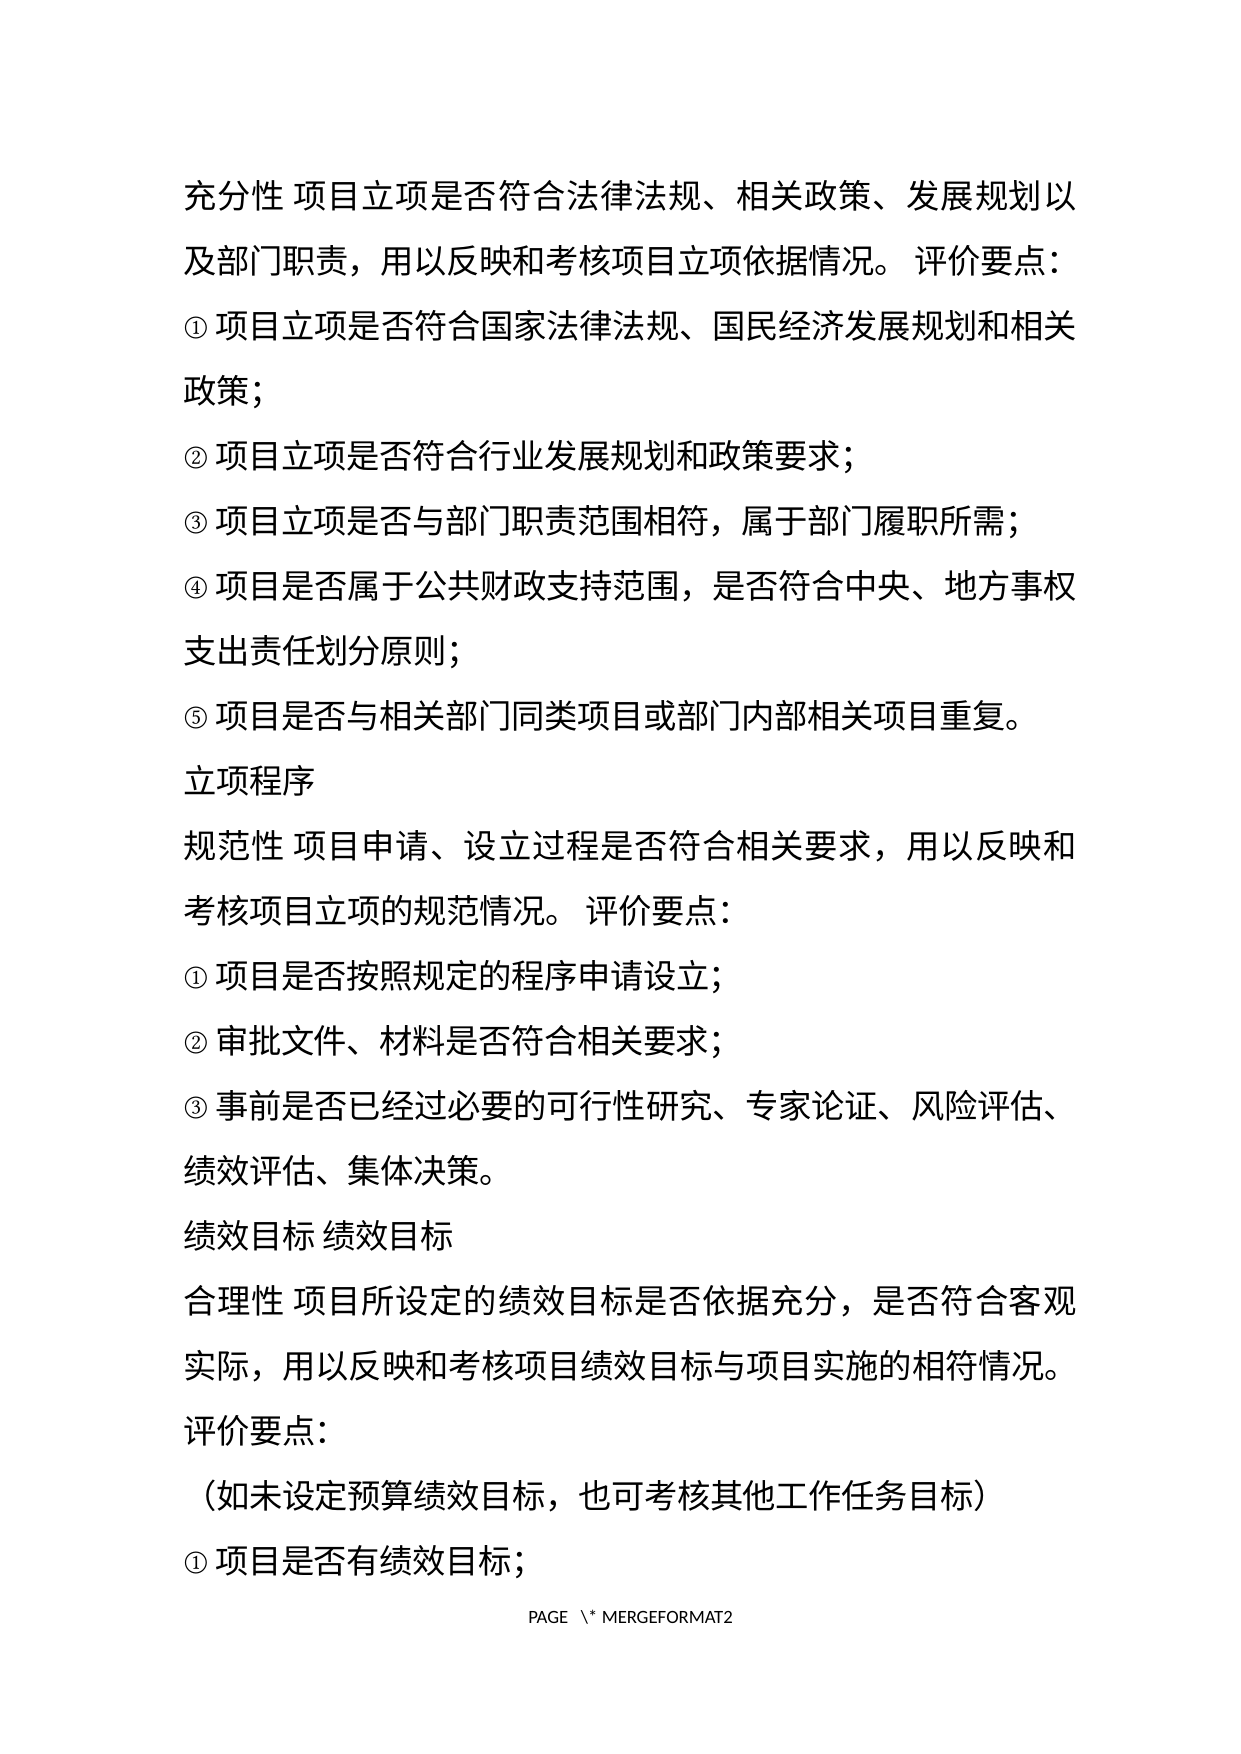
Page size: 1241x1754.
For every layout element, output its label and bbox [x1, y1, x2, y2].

text [183, 162, 1078, 1592]
